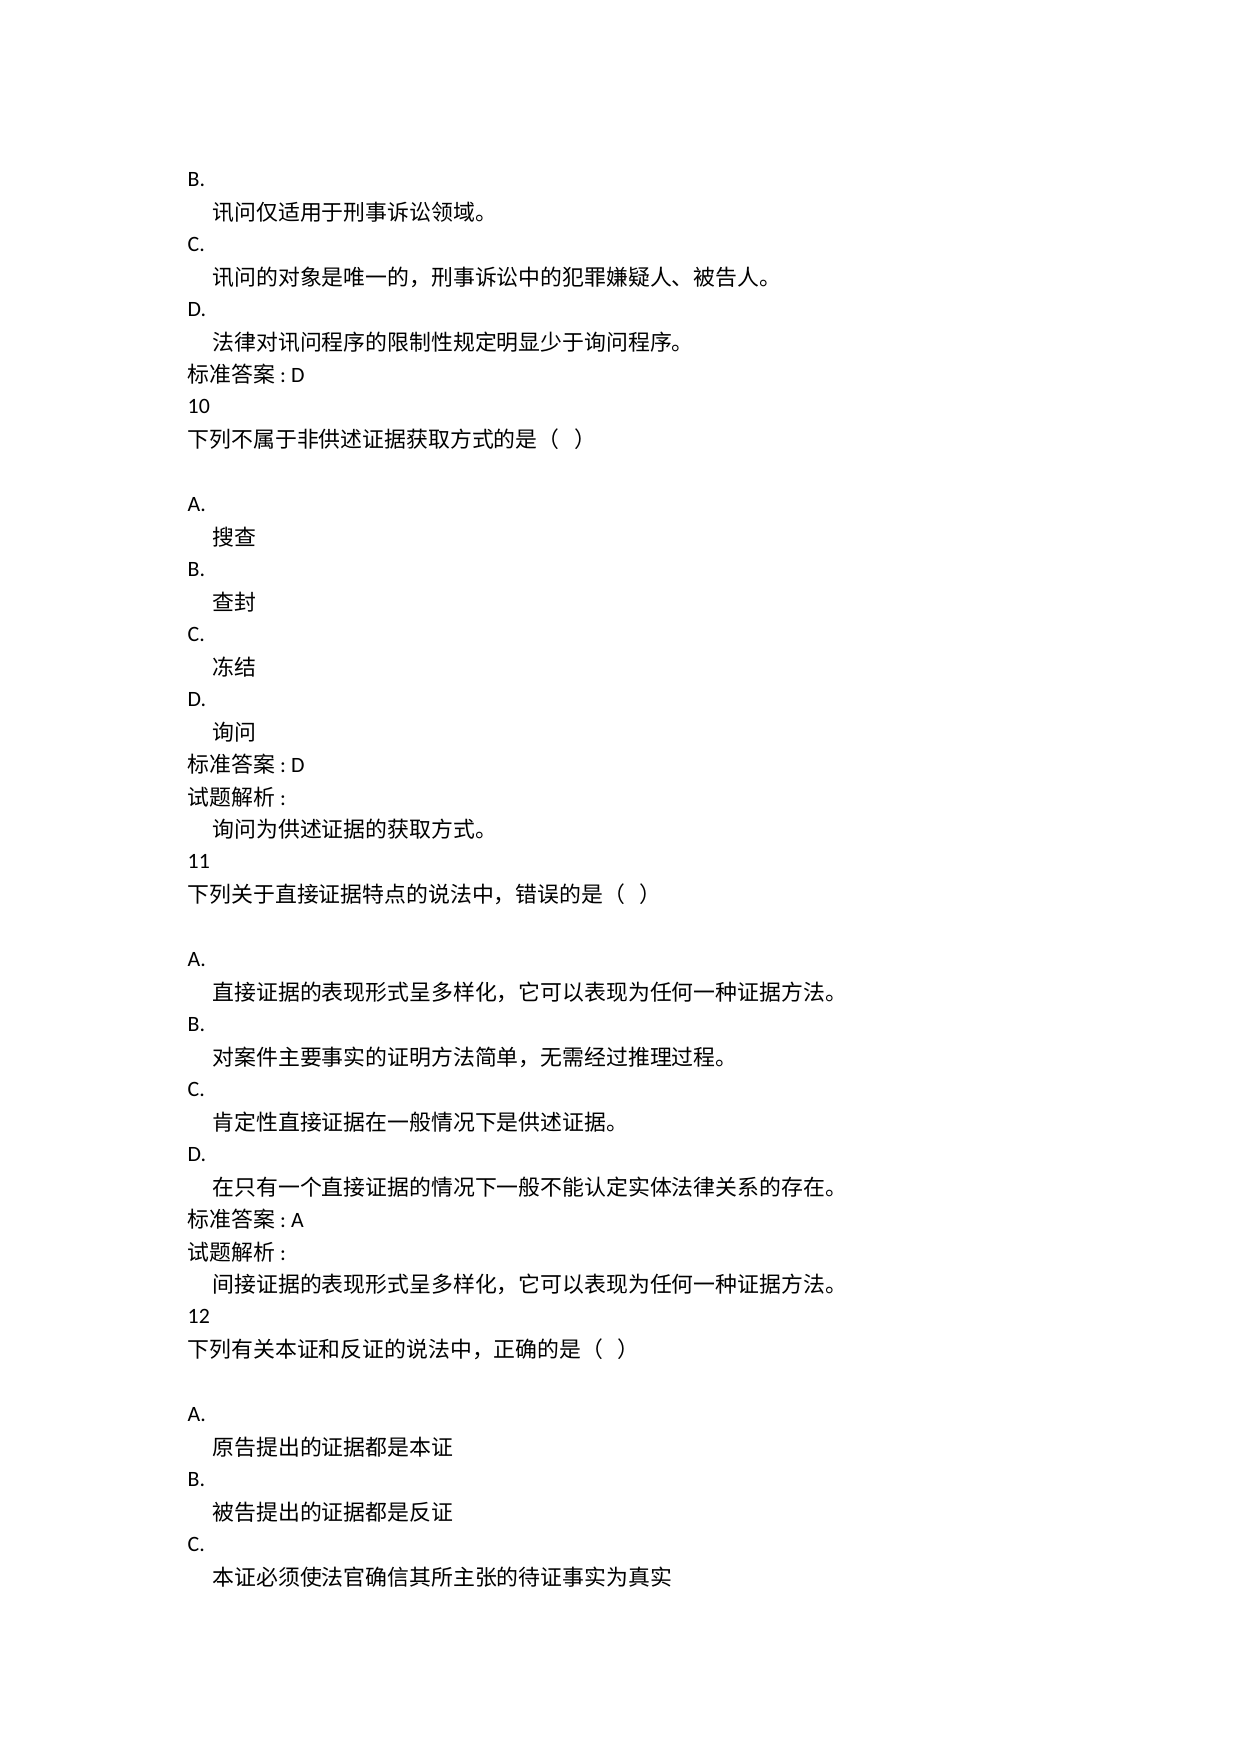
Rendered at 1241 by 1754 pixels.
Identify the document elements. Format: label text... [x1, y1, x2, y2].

text 标准答案 : A [187, 1202, 1053, 1234]
text 12 [187, 1299, 1053, 1332]
text B. [187, 552, 1053, 584]
text 法律对讯问程序的限制性规定明显少于询问程序。 [187, 324, 1053, 357]
text 原告提出的证据都是本证 [187, 1429, 1053, 1462]
text 讯问的对象是唯一的，刑事诉讼中的犯罪嫌疑人、被告人。 [187, 259, 1053, 292]
text 标准答案 : D [187, 747, 1053, 779]
text 询问为供述证据的获取方式。 [187, 812, 1053, 844]
text B. [187, 162, 1053, 194]
text 查封 [187, 584, 1053, 617]
text 讯问仅适用于刑事诉讼领域。 [187, 194, 1053, 227]
text 11 [187, 844, 1053, 877]
text A. [187, 487, 1053, 519]
text 试题解析 : [187, 1234, 1053, 1267]
text 下列关于直接证据特点的说法中，错误的是（ ） [187, 877, 1053, 909]
text D. [187, 682, 1053, 714]
text B. [187, 1462, 1053, 1494]
text 冻结 [187, 649, 1053, 682]
text 直接证据的表现形式呈多样化，它可以表现为任何一种证据方法。 [187, 974, 1053, 1007]
text C. [187, 1072, 1053, 1104]
text 肯定性直接证据在一般情况下是供述证据。 [187, 1104, 1053, 1137]
text 10 [187, 389, 1053, 422]
text D. [187, 1137, 1053, 1169]
text 本证必须使法官确信其所主张的待证事实为真实 [187, 1559, 1053, 1592]
text 下列有关本证和反证的说法中，正确的是（ ） [187, 1332, 1053, 1364]
text 在只有一个直接证据的情况下一般不能认定实体法律关系的存在。 [187, 1169, 1053, 1202]
text C. [187, 227, 1053, 259]
text A. [187, 1397, 1053, 1429]
text 试题解析 : [187, 779, 1053, 812]
text 对案件主要事实的证明方法简单，无需经过推理过程。 [187, 1039, 1053, 1072]
text 间接证据的表现形式呈多样化，它可以表现为任何一种证据方法。 [187, 1267, 1053, 1299]
text B. [187, 1007, 1053, 1039]
text 被告提出的证据都是反证 [187, 1494, 1053, 1527]
text C. [187, 1527, 1053, 1559]
text 询问 [187, 714, 1053, 747]
text D. [187, 292, 1053, 324]
text 标准答案 : D [187, 357, 1053, 389]
text 搜查 [187, 519, 1053, 552]
text A. [187, 942, 1053, 974]
text 下列不属于非供述证据获取方式的是（ ） [187, 422, 1053, 454]
text C. [187, 617, 1053, 649]
